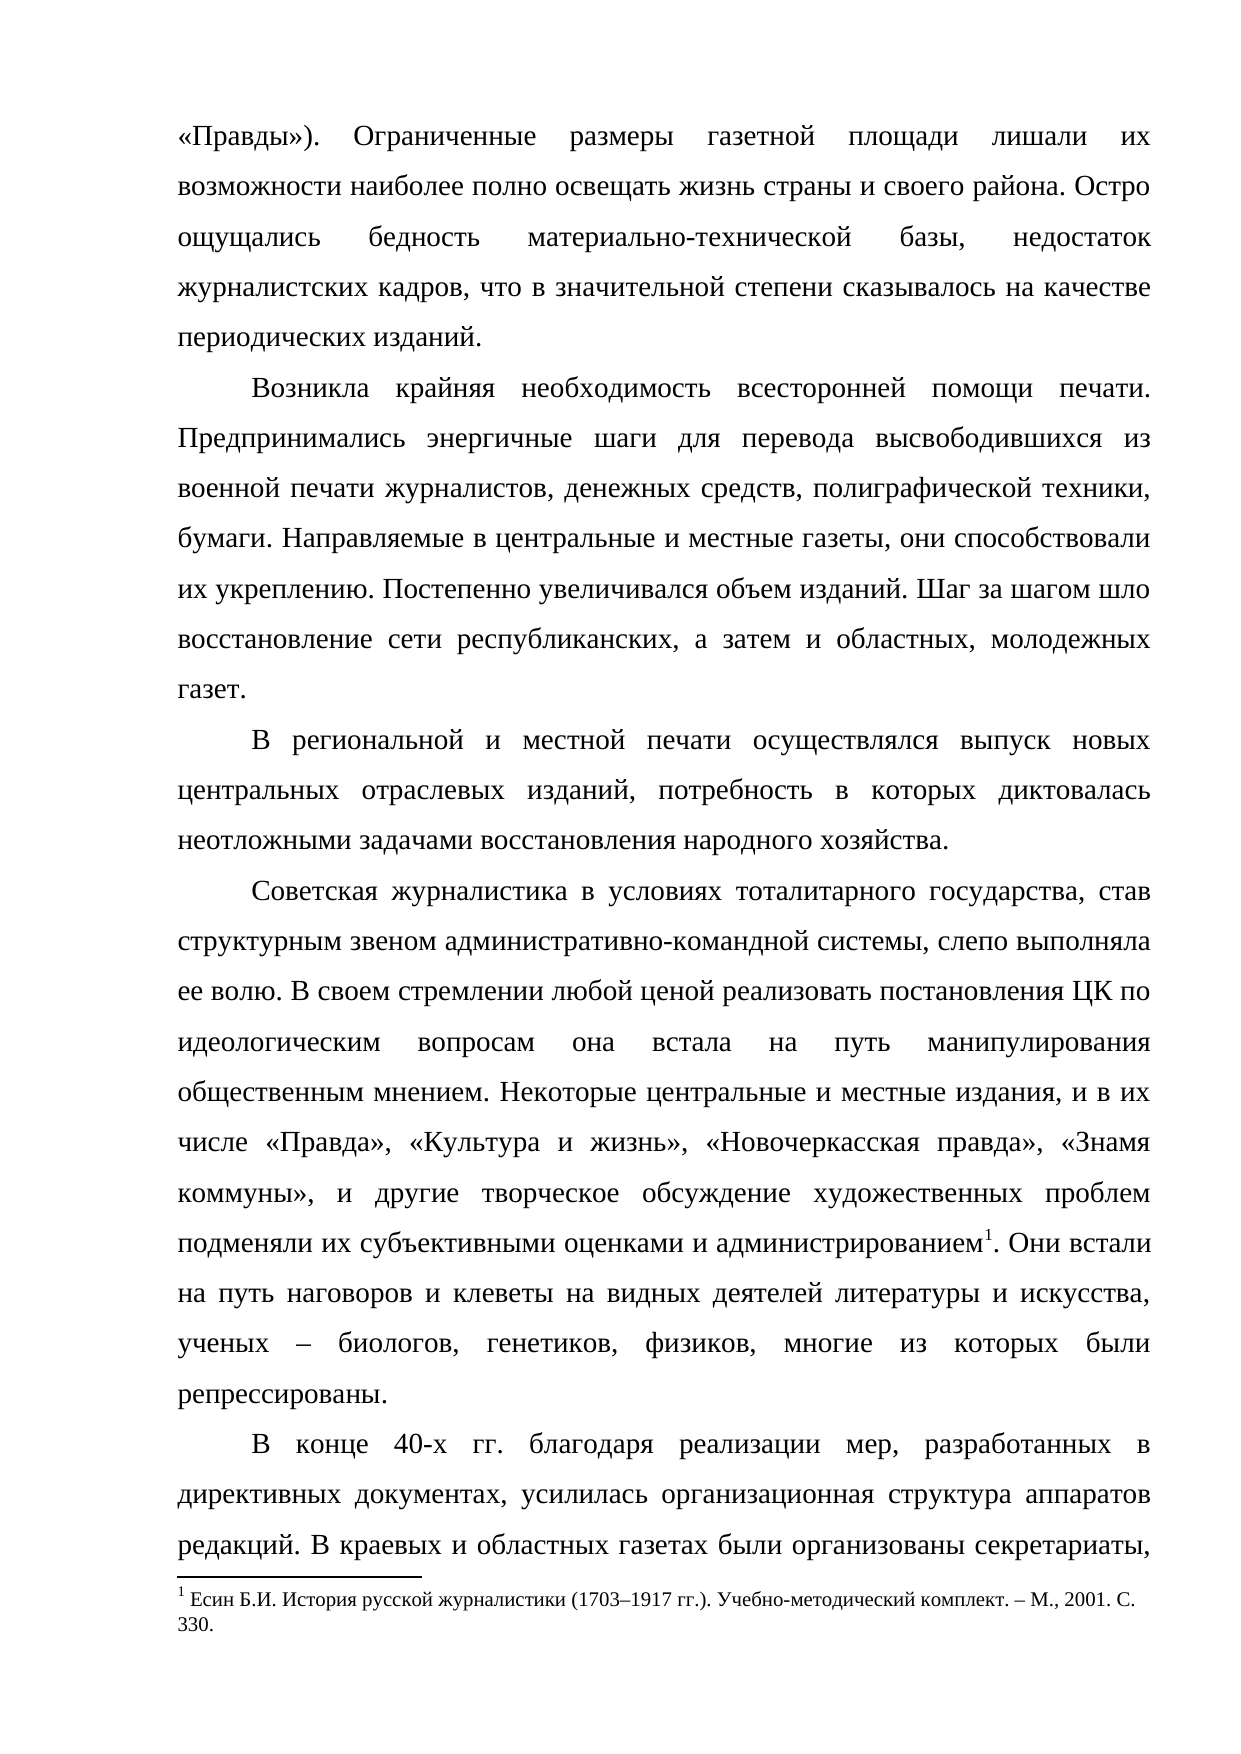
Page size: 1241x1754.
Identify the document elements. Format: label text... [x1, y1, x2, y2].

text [177, 118, 1152, 353]
text Советская журналистика в условиях тоталитарного государства, став структурным звеном административно-командной системы, слепо выполняла ее волю. В своем стремлении любой ценой реализовать постановления ЦК по идеологическим вопросам она встала на путь манипулирования общественным мнением. Некоторые центральные и местные издания, и в их числе «Правда», «Культура и жизнь», «Новочеркасская правда», «Знамя коммуны», и другие творческое обсуждение художественных проблем подменяли их субъективными оценками и администрированием. Они встали на путь наговоров и клеветы на видных деятелей литературы и искусства, ученых – биологов, генетиков, физиков, многие из которых были репрессированы. [177, 873, 1152, 1409]
text Возникла крайняя необходимость всесторонней помощи печати. Предпринимались энергичные шаги для перевода высвободившихся из военной печати журналистов, денежных средств, полиграфической техники, бумаги. Направляемые в центральные и местные газеты, они способствовали их укреплению. Постепенно увеличивался объем изданий. Шаг за шагом шло восстановление сети республиканских, а затем и областных, молодежных газет. [177, 370, 1152, 705]
text В региональной и местной печати осуществлялся выпуск новых центральных отраслевых изданий, потребность в которых диктовалась неотложными задачами восстановления народного хозяйства. [177, 722, 1152, 856]
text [177, 1426, 1152, 1560]
